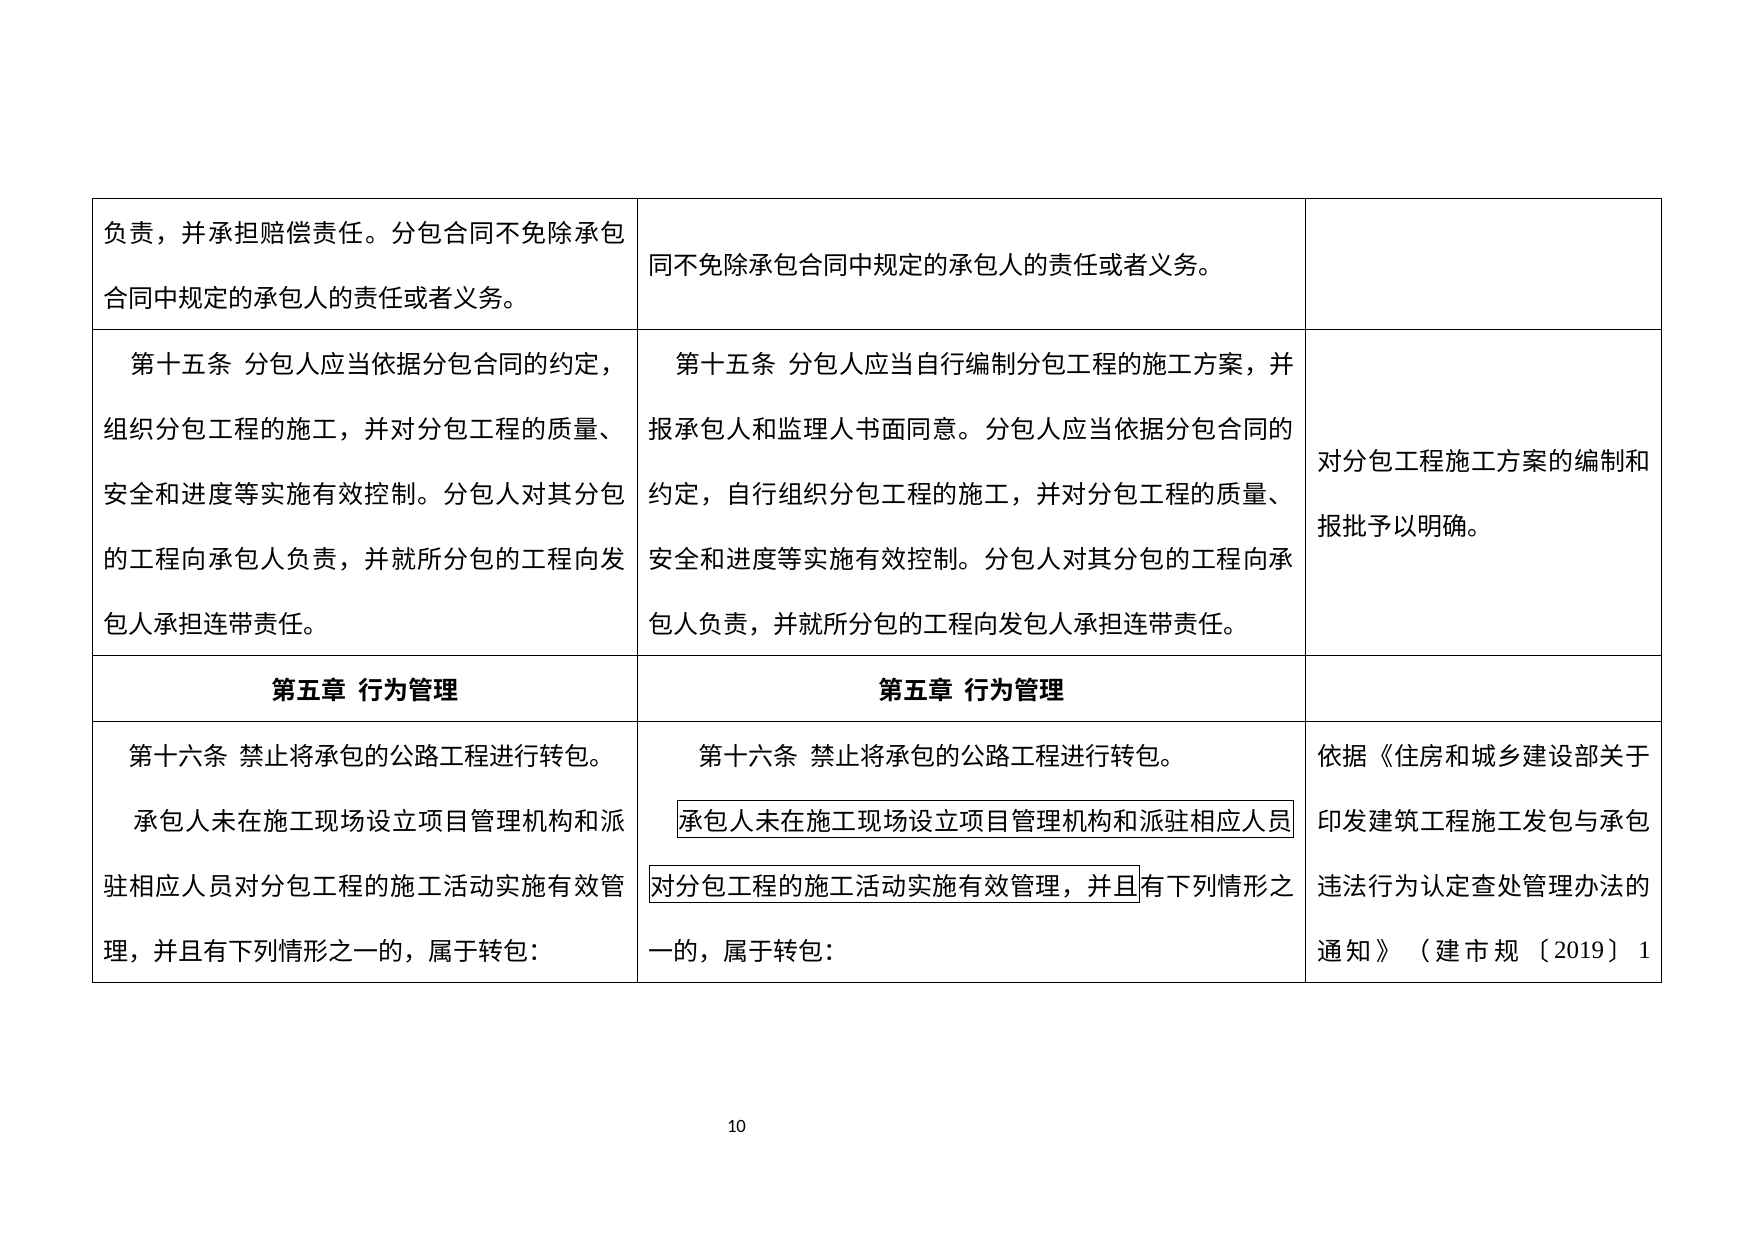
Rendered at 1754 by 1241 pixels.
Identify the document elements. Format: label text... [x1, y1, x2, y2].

table_cell 对分包工程施工方案的编制和报批予以明确。 [1306, 330, 1661, 655]
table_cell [1306, 199, 1661, 329]
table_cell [638, 722, 1305, 982]
table_cell [1306, 656, 1661, 721]
table_cell 第十五条 分包人应当自行编制分包工程的施工方案，并报承包人和监理人书面同意。分包人应当依据分包合同的约定，自行组织分包工程的施工，并对分包工程的质量、安全和进度等实施有效控制。分包人对其分包的工程向承包人负责，并就所分包的工程向发包人承担连带责任。 [638, 330, 1305, 655]
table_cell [1306, 722, 1661, 982]
table_cell 第五章 行为管理 [93, 656, 637, 721]
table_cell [638, 199, 1305, 329]
table_cell 第五章 行为管理 [638, 656, 1305, 721]
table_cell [93, 199, 637, 329]
table_cell 第十五条 分包人应当依据分包合同的约定，组织分包工程的施工，并对分包工程的质量、安全和进度等实施有效控制。分包人对其分包的工程向承包人负责，并就所分包的工程向发包人承担连带责任。 [93, 330, 637, 655]
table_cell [93, 722, 637, 982]
